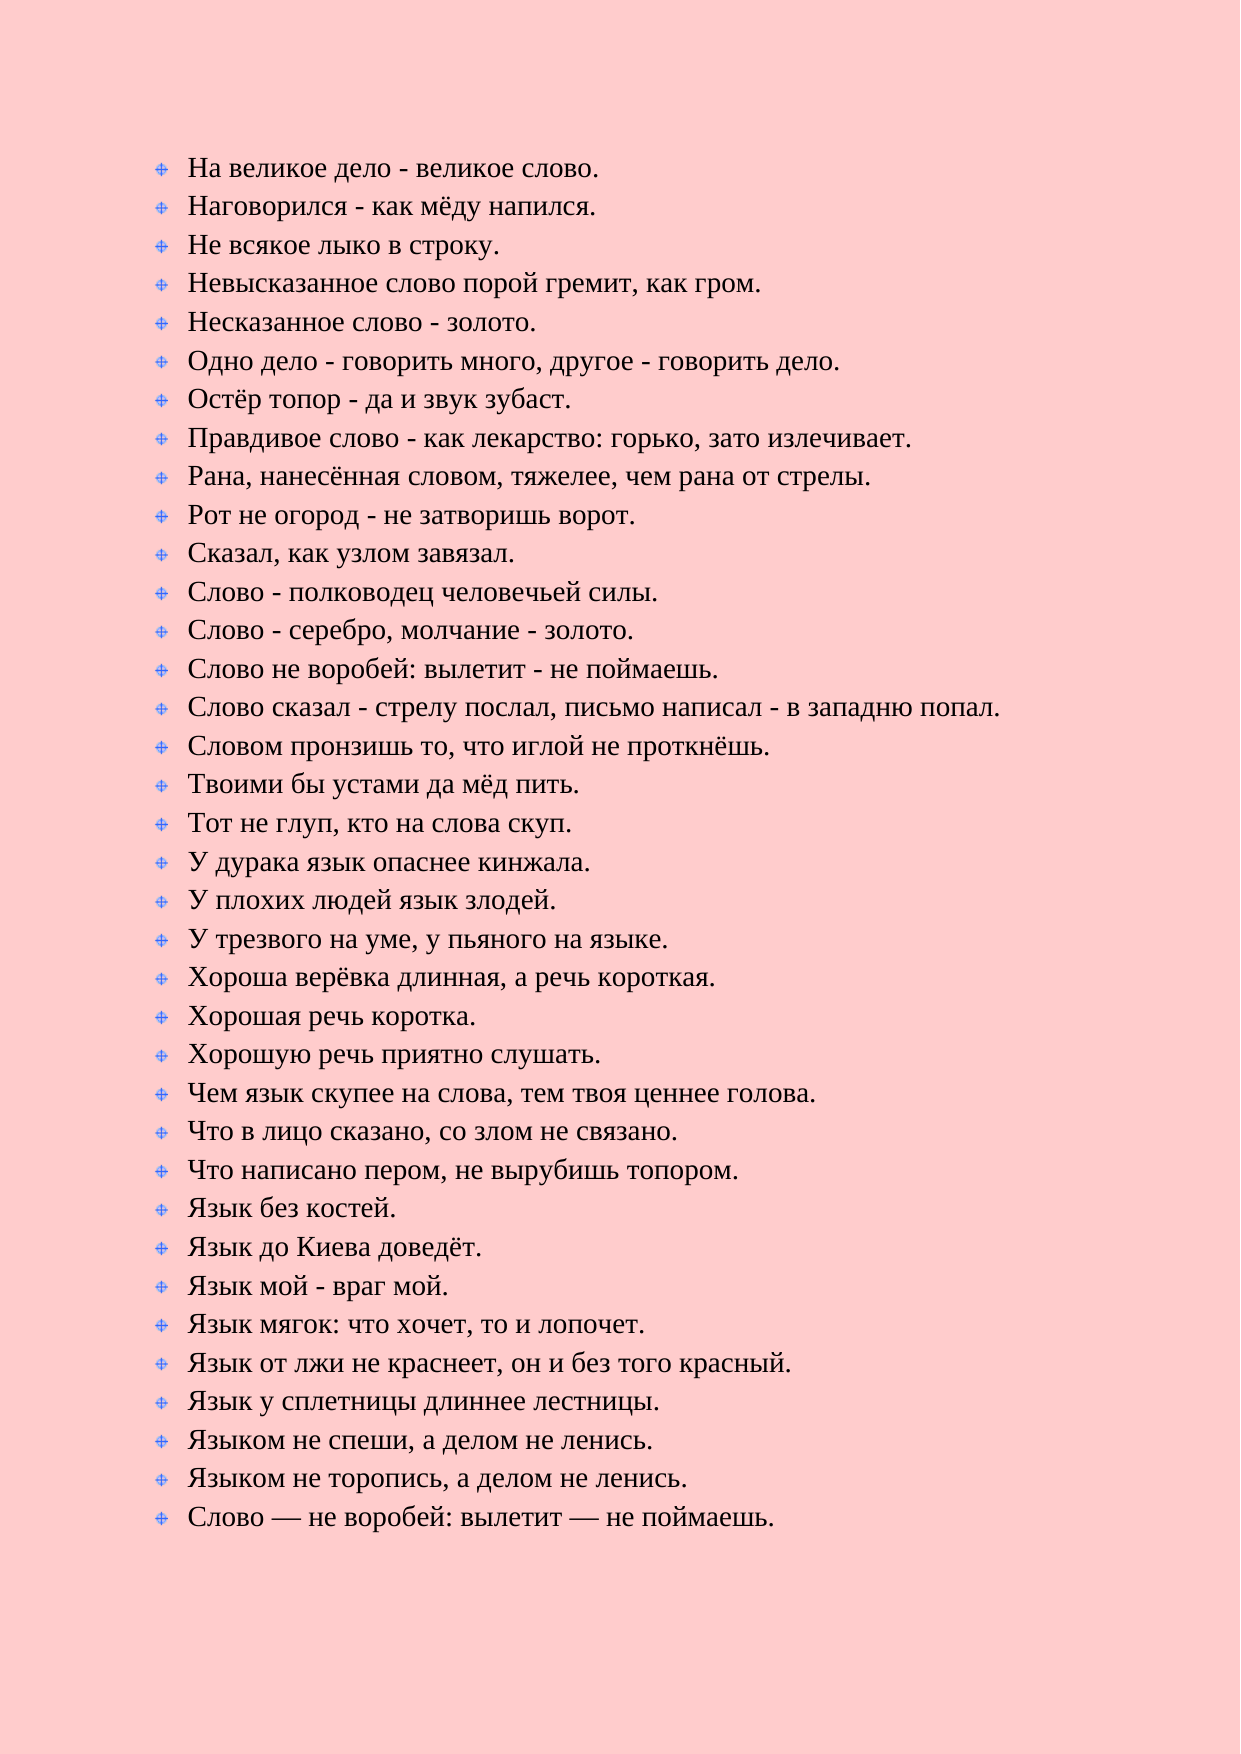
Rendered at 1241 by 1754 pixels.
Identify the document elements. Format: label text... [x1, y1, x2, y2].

picture [151, 1047, 168, 1064]
picture [151, 854, 168, 871]
picture [151, 546, 168, 563]
list Хороша верёвка длинная, а речь короткая. [150, 959, 1069, 993]
list Язык мягок: что хочет, то и лопочет. [150, 1306, 1069, 1340]
picture [151, 1509, 168, 1527]
list Твоими бы устами да мёд пить. [150, 767, 1069, 800]
list Слово не воробей: вылетит - не поймаешь. [150, 651, 1069, 684]
list Тот не глуп, кто на слова скуп. [150, 805, 1069, 839]
list Чем язык скупее на слова, тем твоя ценнее голова. [150, 1075, 1069, 1108]
picture [151, 1355, 168, 1372]
list Языком не торопись, а делом не ленись. [150, 1460, 1069, 1494]
list Сказал, как узлом завязал. [150, 535, 1069, 569]
picture [151, 1316, 168, 1334]
picture [151, 1124, 168, 1141]
list Слово — не воробей: вылетит — не поймаешь. [150, 1499, 1069, 1532]
list Остёр топор - да и звук зубаст. [150, 381, 1069, 415]
picture [151, 430, 168, 447]
list Не всякое лыко в строку. [150, 227, 1069, 261]
picture [151, 1471, 168, 1488]
list Язык от лжи не краснеет, он и без того красный. [150, 1345, 1069, 1378]
list У трезвого на уме, у пьяного на языке. [150, 921, 1069, 954]
picture [151, 584, 168, 602]
list Язык до Киева доведёт. [150, 1229, 1069, 1263]
picture [151, 199, 168, 216]
picture [151, 893, 168, 910]
list Слово - полководец человечьей силы. [150, 574, 1069, 607]
picture [151, 661, 168, 679]
list Что написано пером, не вырубишь топором. [150, 1152, 1069, 1186]
list Язык у сплетницы длиннее лестницы. [150, 1383, 1069, 1417]
list Правдивое слово - как лекарство: горько, зато излечивает. [150, 420, 1069, 453]
picture [151, 931, 168, 949]
list Хорошую речь приятно слушать. [150, 1036, 1069, 1070]
list Хорошая речь коротка. [150, 998, 1069, 1031]
list Наговорился - как мёду напился. [150, 188, 1069, 222]
picture [151, 314, 168, 332]
list Рана, нанесённая словом, тяжелее, чем рана от стрелы. [150, 458, 1069, 492]
picture [151, 623, 168, 640]
picture [151, 815, 168, 833]
picture [151, 353, 168, 370]
picture [151, 1278, 168, 1295]
list Слово сказал - стрелу послал, письмо написал - в западню попал. [150, 689, 1069, 723]
picture [151, 1008, 168, 1026]
picture [151, 507, 168, 525]
picture [151, 1239, 168, 1257]
list Слово - серебро, молчание - золото. [150, 612, 1069, 646]
picture [151, 237, 168, 255]
list Несказанное слово - золото. [150, 304, 1069, 338]
list Языком не спеши, а делом не ленись. [150, 1422, 1069, 1455]
picture [151, 700, 168, 717]
list Рот не огород - не затворишь ворот. [150, 497, 1069, 530]
picture [151, 738, 168, 756]
list Что в лицо сказано, со злом не связано. [150, 1113, 1069, 1147]
picture [151, 1085, 168, 1103]
picture [151, 1432, 168, 1450]
list Невысказанное слово порой гремит, как гром. [150, 266, 1069, 299]
picture [151, 469, 168, 486]
picture [151, 1394, 168, 1411]
list У плохих людей язык злодей. [150, 882, 1069, 916]
list У дурака язык опаснее кинжала. [150, 844, 1069, 877]
picture [151, 276, 168, 293]
list На великое дело - великое слово. [150, 150, 1069, 183]
picture [151, 1162, 168, 1180]
list Язык мой - враг мой. [150, 1268, 1069, 1301]
list Словом пронзишь то, что иглой не проткнёшь. [150, 728, 1069, 762]
picture [151, 1201, 168, 1218]
list Одно дело - говорить много, другое - говорить дело. [150, 343, 1069, 376]
picture [151, 777, 168, 794]
picture [151, 391, 168, 409]
list Язык без костей. [150, 1191, 1069, 1224]
picture [151, 970, 168, 987]
picture [151, 160, 168, 178]
